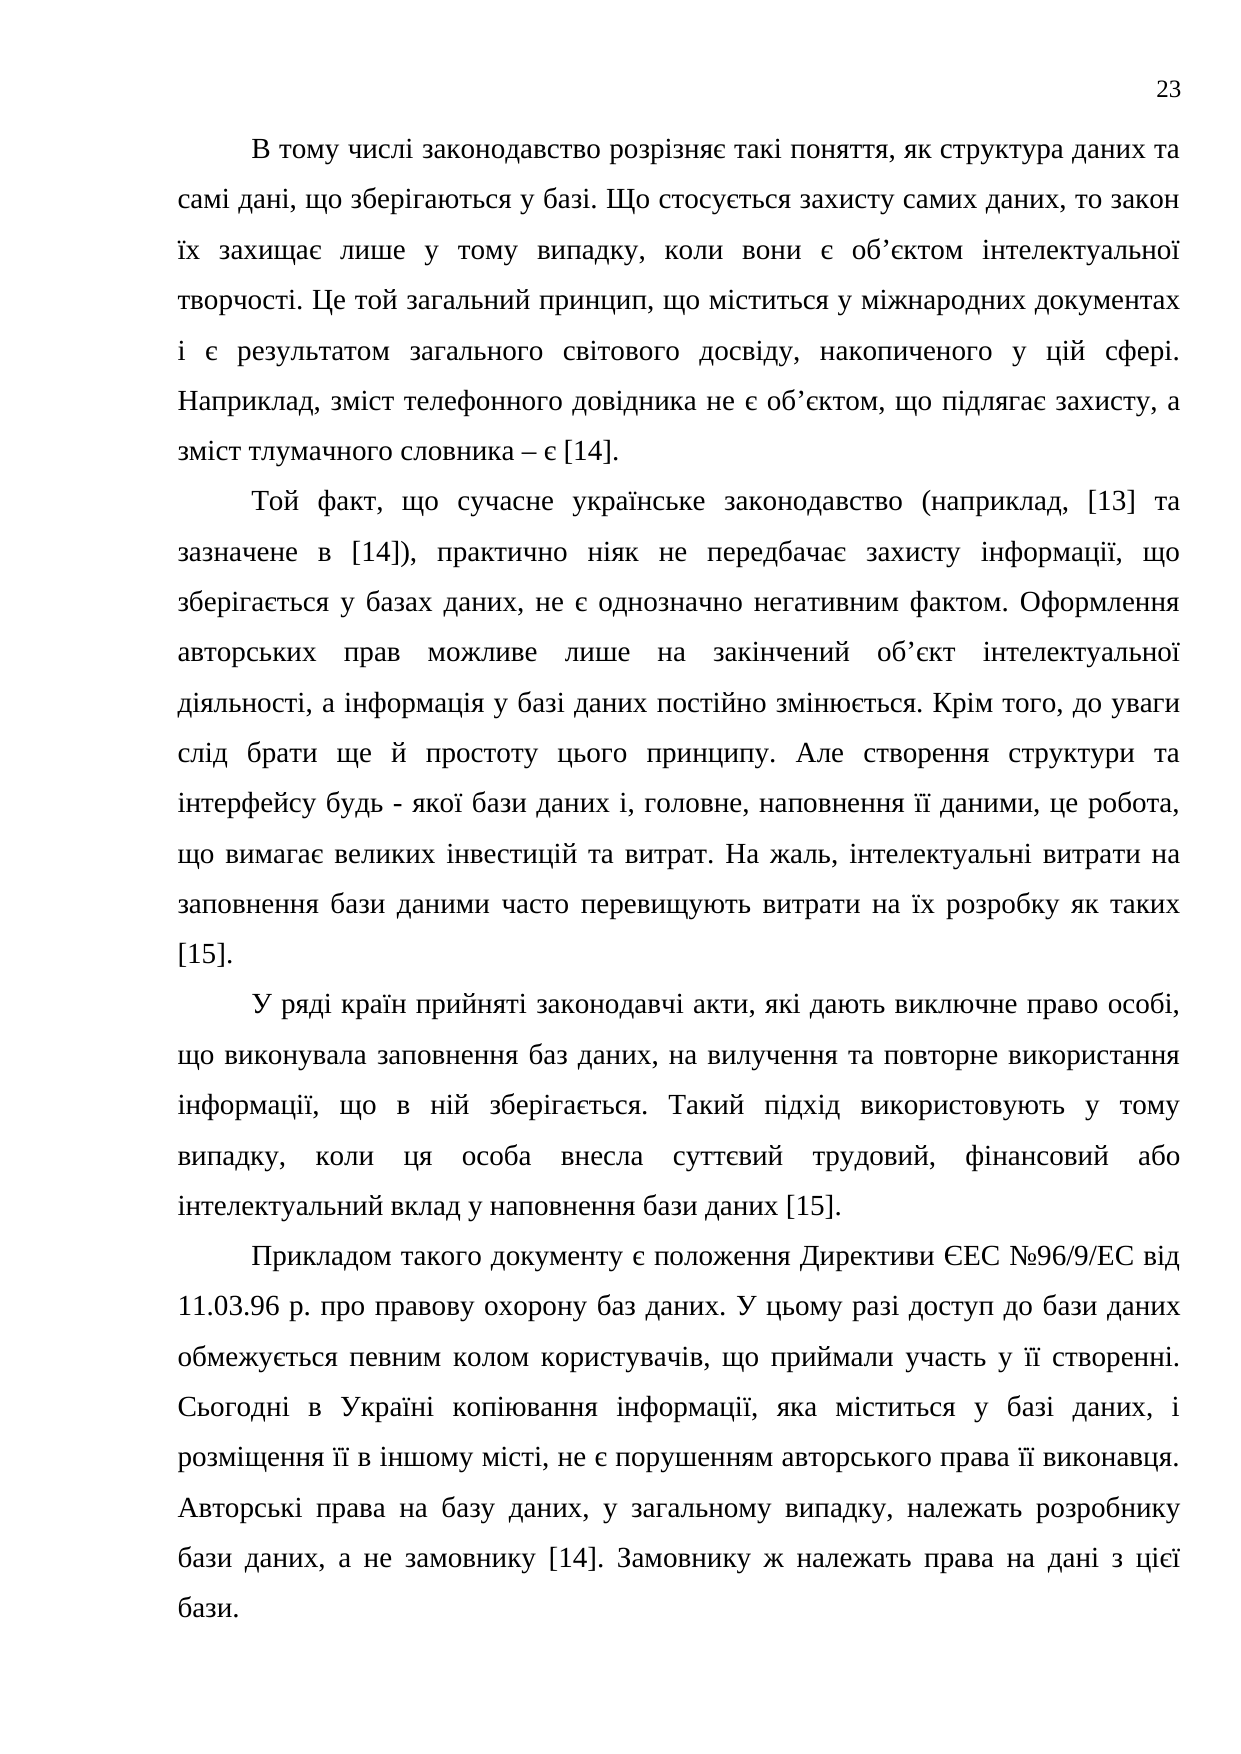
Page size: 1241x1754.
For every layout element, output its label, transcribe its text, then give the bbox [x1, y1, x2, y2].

text В тому числі законодавство розрізняє такі поняття, як структура даних та самі дані, що зберігаються у базі. Що стосується захисту самих даних, то закон їх захищає лише у тому випадку, коли вони є об’єктом інтелектуальної творчості. Це той загальний принцип, що міститься у міжнародних документах і є результатом загального світового досвіду, накопиченого у цій сфері. Наприклад, зміст телефонного довідника не є об’єктом, що підлягає захисту, а зміст тлумачного словника – є [14]. [177, 131, 1181, 467]
text Прикладом такого документу є положення Директиви ЄЕС №96/9/ЕС від 11.03.96 р. про правову охорону баз даних. У цьому разі доступ до бази даних обмежується певним колом користувачів, що приймали участь у її створенні. Сьогодні в Україні копіювання інформації, яка міститься у базі даних, і розміщення її в іншому місті, не є порушенням авторського права її виконавця. Авторські права на базу даних, у загальному випадку, належать розробнику бази даних, а не замовнику [14]. Замовнику ж належать права на дані з цієї бази. [177, 1238, 1181, 1624]
text У ряді країн прийняті законодавчі акти, які дають виключне право особі, що виконувала заповнення баз даних, на вилучення та повторне використання інформації, що в ній зберігається. Такий підхід використовують у тому випадку, коли ця особа внесла суттєвий трудовий, фінансовий або інтелектуальний вклад у наповнення бази даних [15]. [177, 987, 1181, 1221]
text Той факт, що сучасне українське законодавство (наприклад, [13] та зазначене в [14]), практично ніяк не передбачає захисту інформації, що зберігається у базах даних, не є однозначно негативним фактом. Оформлення авторських прав можливе лише на закінчений об’єкт інтелектуальної діяльності, а інформація у базі даних постійно змінюється. Крім того, до уваги слід брати ще й простоту цього принципу. Але створення структури та інтерфейсу будь - якої бази даних і, головне, наповнення її даними, це робота, що вимагає великих інвестицій та витрат. На жаль, інтелектуальні витрати на заповнення бази даними часто перевищують витрати на їх розробку як таких [15]. [177, 483, 1181, 970]
